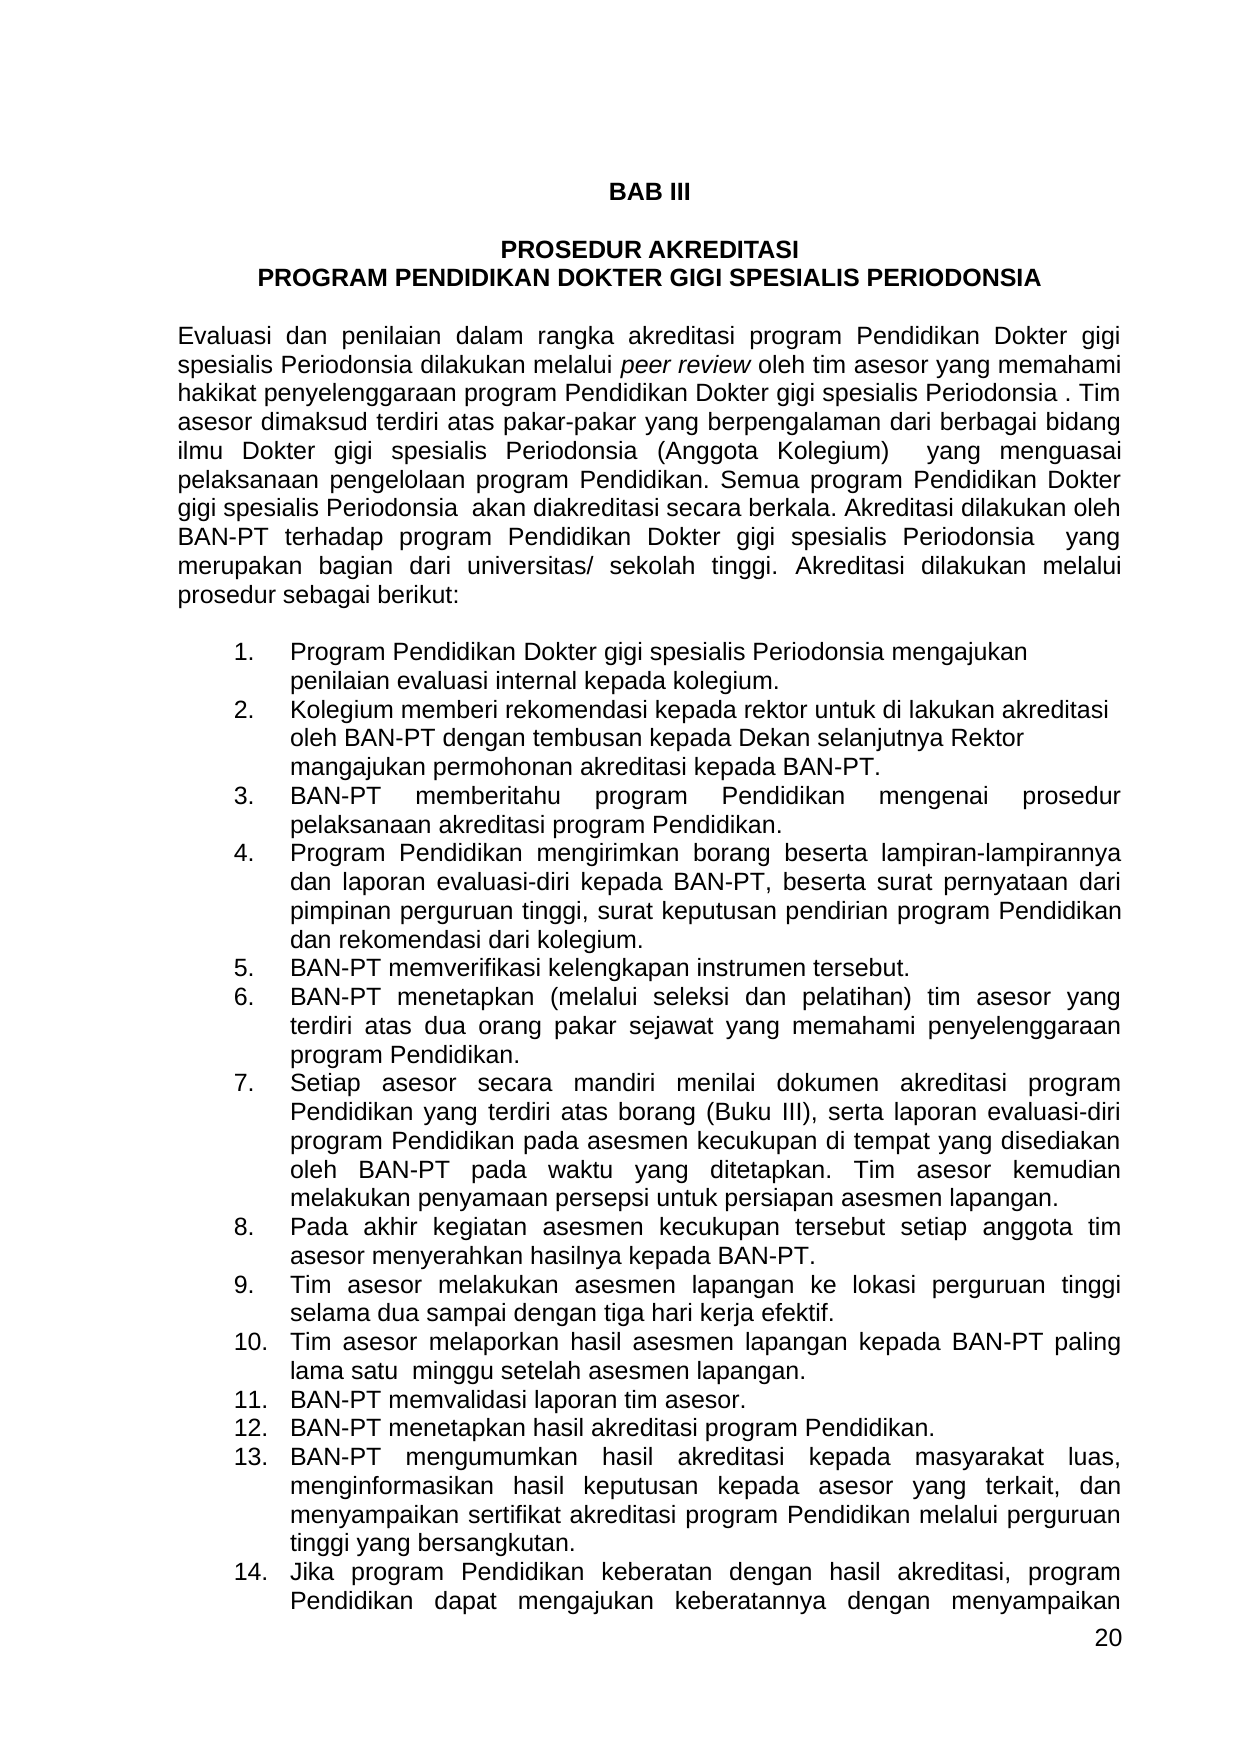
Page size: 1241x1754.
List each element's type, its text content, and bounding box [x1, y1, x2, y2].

list Setiap asesor secara mandiri menilai dokumen akreditasi program Pendidikan yang terdiri atas borang (Buku III), serta laporan evaluasi-diri program Pendidikan pada asesmen kecukupan di tempat yang disediakan oleh BAN-PT pada waktu yang ditetapkan. Tim asesor kemudian melakukan penyamaan persepsi untuk persiapan asesmen lapangan. [233, 1068, 1122, 1212]
text Evaluasi dan penilaian dalam rangka akreditasi program Pendidikan Dokter gigi spesialis Periodonsia dilakukan melalui peer review oleh tim asesor yang memahami hakikat penyelenggaraan program Pendidikan Dokter gigi spesialis Periodonsia . Tim asesor dimaksud terdiri atas pakar-pakar yang berpengalaman dari berbagai bidang ilmu Dokter gigi spesialis Periodonsia (Anggota Kolegium) yang menguasai pelaksanaan pengelolaan program Pendidikan. Semua program Pendidikan Dokter gigi spesialis Periodonsia akan diakreditasi secara berkala. Akreditasi dilakukan oleh BAN-PT terhadap program Pendidikan Dokter gigi spesialis Periodonsia yang merupakan bagian dari universitas/ sekolah tinggi. Akreditasi dilakukan melalui prosedur sebagai berikut: [177, 321, 1122, 608]
list BAN-PT memverifikasi kelengkapan instrumen tersebut. [233, 953, 1122, 982]
subtitle PROSEDUR AKREDITASI [177, 235, 1122, 263]
subtitle BAB III [177, 177, 1122, 206]
list Program Pendidikan mengirimkan borang beserta lampiran-lampirannya dan laporan evaluasi-diri kepada BAN-PT, beserta surat pernyataan dari pimpinan perguruan tinggi, surat keputusan pendirian program Pendidikan dan rekomendasi dari kolegium. [233, 838, 1122, 953]
list Tim asesor melakukan asesmen lapangan ke lokasi perguruan tinggi selama dua sampai dengan tiga hari kerja efektif. [233, 1270, 1122, 1327]
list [233, 1557, 1122, 1615]
list Pada akhir kegiatan asesmen kecukupan tersebut setiap anggota tim asesor menyerahkan hasilnya kepada BAN-PT. [233, 1212, 1122, 1270]
list Kolegium memberi rekomendasi kepada rektor untuk di lakukan akreditasi oleh BAN-PT dengan tembusan kepada Dekan selanjutnya Rektor mangajukan permohonan akreditasi kepada BAN-PT. [233, 695, 1122, 781]
list BAN-PT mengumumkan hasil akreditasi kepada masyarakat luas, menginformasikan hasil keputusan kepada asesor yang terkait, dan menyampaikan sertifikat akreditasi program Pendidikan melalui perguruan tinggi yang bersangkutan. [233, 1442, 1122, 1557]
list Program Pendidikan Dokter gigi spesialis Periodonsia mengajukan penilaian evaluasi internal kepada kolegium. [233, 637, 1122, 695]
list Tim asesor melaporkan hasil asesmen lapangan kepada BAN-PT paling lama satu minggu setelah asesmen lapangan. [233, 1327, 1122, 1385]
list BAN-PT memvalidasi laporan tim asesor. [233, 1385, 1122, 1413]
subtitle PROGRAM PENDIDIKAN DOKTER GIGI SPESIALIS PERIODONSIA [177, 263, 1122, 292]
list BAN-PT menetapkan hasil akreditasi program Pendidikan. [233, 1413, 1122, 1442]
list BAN-PT memberitahu program Pendidikan mengenai prosedur pelaksanaan akreditasi program Pendidikan. [233, 781, 1122, 838]
list BAN-PT menetapkan (melalui seleksi dan pelatihan) tim asesor yang terdiri atas dua orang pakar sejawat yang memahami penyelenggaraan program Pendidikan. [233, 982, 1122, 1068]
